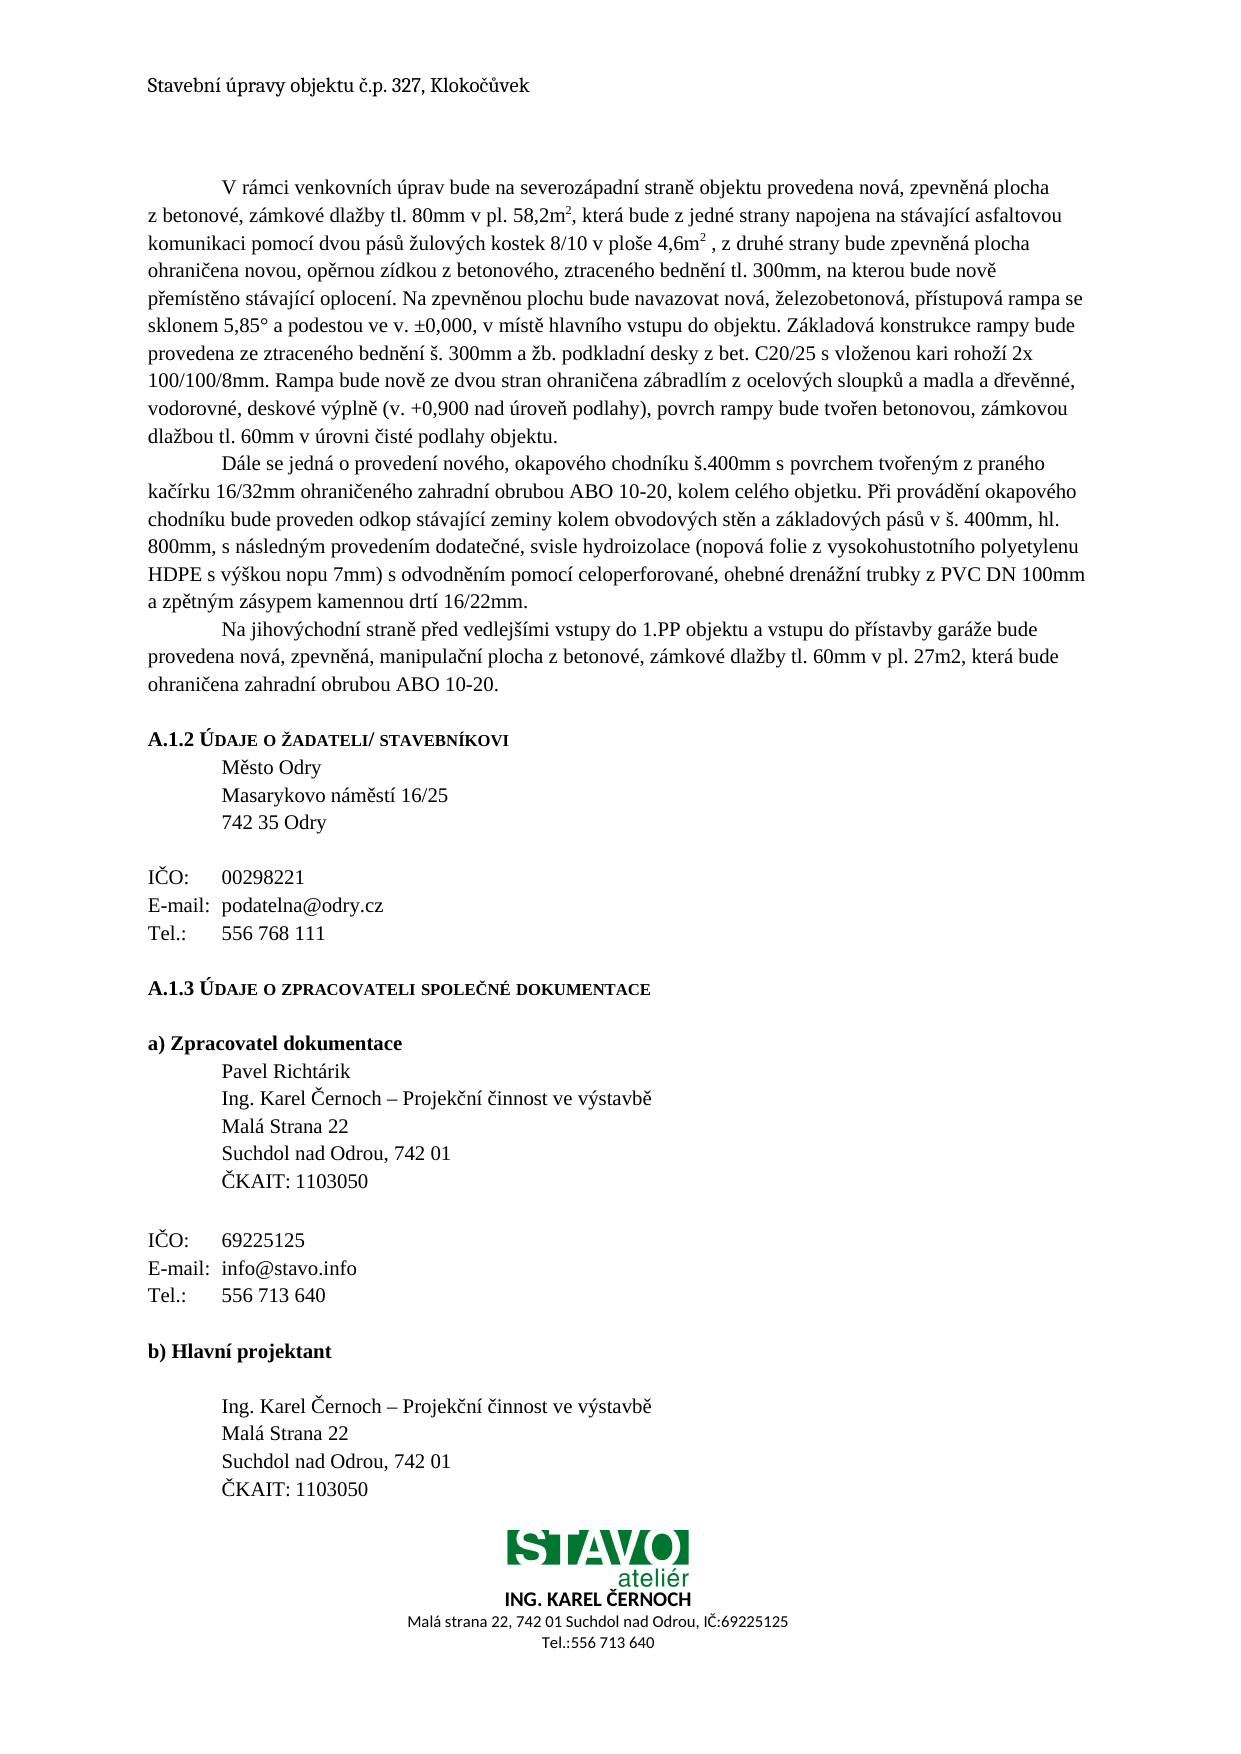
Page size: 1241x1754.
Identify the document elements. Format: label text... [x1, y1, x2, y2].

text IČO: 69225125 [148, 1228, 1093, 1252]
text Na jihovýchodní straně před vedlejšími vstupy do 1.PP objektu a vstupu do přístavby garáže bude provedena nová, zpevněná, manipulační plocha z betonové, zámkové dlažby tl. 60mm v pl. 27m2, která bude ohraničena zahradní obrubou ABO 10-20. [148, 617, 1093, 696]
text A.1.3 Údaje o zpracovateli společné dokumentace [148, 976, 1093, 1000]
text 742 35 Odry [148, 810, 1093, 834]
picture [507, 1530, 689, 1587]
text Ing. Karel Černoch – Projekční činnost ve výstavbě [148, 1086, 1093, 1110]
text Masarykovo náměstí 16/25 [148, 782, 1093, 807]
text Malá Strana 22 [148, 1114, 1093, 1138]
text ČKAIT: 1103050 [148, 1477, 1093, 1501]
text E-mail: info@stavo.info [148, 1256, 1093, 1280]
text V rámci venkovních úprav bude na severozápadní straně objektu provedena nová, zpevněná plocha z betonové, zámkové dlažby tl. 80mm v pl. 58,2m2, která bude z jedné strany napojena na stávající asfaltovou komunikaci pomocí dvou pásů žulových kostek 8/10 v ploše 4,6m2 , z druhé strany bude zpevněná plocha ohraničena novou, opěrnou zídkou z betonového, ztraceného bednění tl. 300mm, na kterou bude nově přemístěno stávající oplocení. Na zpevněnou plochu bude navazovat nová, železobetonová, přístupová rampa se sklonem 5,85° a podestou ve v. ±0,000, v místě hlavního vstupu do objektu. Základová konstrukce rampy bude provedena ze ztraceného bednění š. 300mm a žb. podkladní desky z bet. C20/25 s vloženou kari rohoží 2x 100/100/8mm. Rampa bude nově ze dvou stran ohraničena zábradlím z ocelových sloupků a madla a dřevěnné, vodorovné, deskové výplně (v. +0,900 nad úroveň podlahy), povrch rampy bude tvořen betonovou, zámkovou dlažbou tl. 60mm v úrovni čisté podlahy objektu. [148, 175, 1093, 448]
text Malá Strana 22 [148, 1421, 1093, 1445]
text A.1.2 Údaje o žadateli/ stavebníkovi [148, 727, 1093, 751]
text Dále se jedná o provedení nového, okapového chodníku š.400mm s povrchem tvořeným z praného kačírku 16/32mm ohraničeného zahradní obrubou ABO 10-20, kolem celého objetku. Při provádění okapového chodníku bude proveden odkop stávající zeminy kolem obvodových stěn a základových pásů v š. 400mm, hl. 800mm, s následným provedením dodatečné, svisle hydroizolace (nopová folie z vysokohustotního polyetylenu HDPE s výškou nopu 7mm) s odvodněním pomocí celoperforované, ohebné drenážní trubky z PVC DN 100mm a zpětným zásypem kamennou drtí 16/22mm. [148, 451, 1093, 613]
text E-mail: podatelna@odry.cz [148, 893, 1093, 917]
text Tel.: 556 768 111 [148, 921, 1093, 944]
text b) Hlavní projektant [148, 1338, 1093, 1363]
text ČKAIT: 1103050 [148, 1169, 1093, 1193]
text Ing. Karel Černoch – Projekční činnost ve výstavbě [148, 1394, 1093, 1418]
text Suchdol nad Odrou, 742 01 [148, 1141, 1093, 1165]
text IČO: 00298221 [148, 865, 1093, 889]
text Město Odry [148, 755, 1093, 779]
text Tel.: 556 713 640 [148, 1283, 1093, 1307]
text Suchdol nad Odrou, 742 01 [148, 1449, 1093, 1473]
text Pavel Richtárik [148, 1058, 1093, 1083]
text a) Zpracovatel dokumentace [148, 1031, 1093, 1055]
